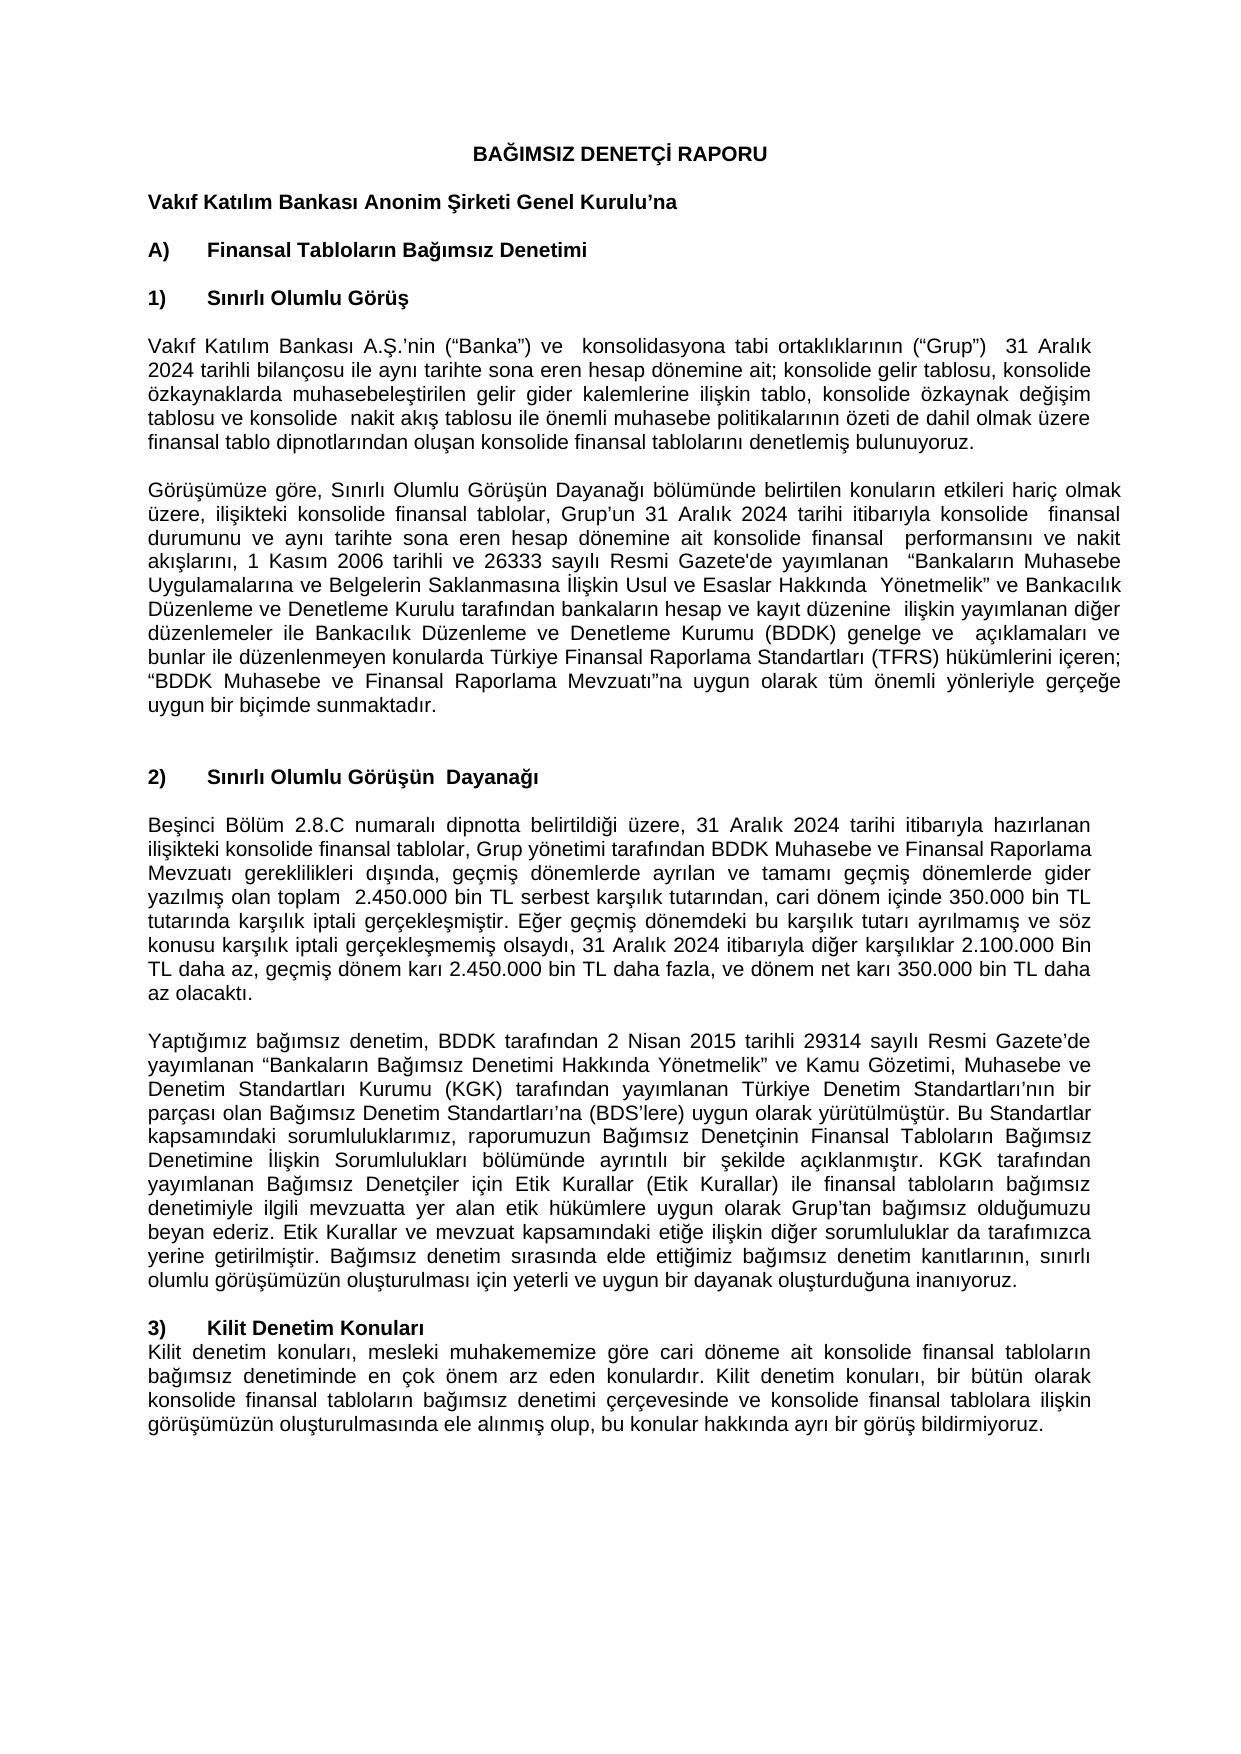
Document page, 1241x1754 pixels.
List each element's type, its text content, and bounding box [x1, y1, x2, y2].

text BAĞIMSIZ DENETÇİ RAPORU [148, 142, 1092, 166]
text Vakıf Katılım Bankası Anonim Şirketi Genel Kurulu’na [148, 190, 1092, 214]
list Kilit Denetim Konuları [148, 1316, 1092, 1340]
text Yaptığımız bağımsız denetim, BDDK tarafından 2 Nisan 2015 tarihli 29314 sayılı Resmi Gazete’de yayımlanan “Bankaların Bağımsız Denetimi Hakkında Yönetmelik” ve Kamu Gözetimi, Muhasebe ve Denetim Standartları Kurumu (KGK) tarafından yayımlanan Türkiye Denetim Standartları’nın bir parçası olan Bağımsız Denetim Standartları’na (BDS’lere) uygun olarak yürütülmüştür. Bu Standartlar kapsamındaki sorumluluklarımız, raporumuzun Bağımsız Denetçinin Finansal Tabloların Bağımsız Denetimine İlişkin Sorumlulukları bölümünde ayrıntılı bir şekilde açıklanmıştır. KGK tarafından yayımlanan Bağımsız Denetçiler için Etik Kurallar (Etik Kurallar) ile finansal tabloların bağımsız denetimiyle ilgili mevzuatta yer alan etik hükümlere uygun olarak Grup’tan bağımsız olduğumuzu beyan ederiz. Etik Kurallar ve mevzuat kapsamındaki etiğe ilişkin diğer sorumluluklar da tarafımızca yerine getirilmiştir. Bağımsız denetim sırasında elde ettiğimiz bağımsız denetim kanıtlarının, sınırlı olumlu görüşümüzün oluşturulması için yeterli ve uygun bir dayanak oluşturduğuna inanıyoruz. [148, 1028, 1092, 1292]
text Beşinci Bölüm 2.8.C numaralı dipnotta belirtildiği üzere, 31 Aralık 2024 tarihi itibarıyla hazırlanan ilişikteki konsolide finansal tablolar, Grup yönetimi tarafından BDDK Muhasebe ve Finansal Raporlama Mevzuatı gereklilikleri dışında, geçmiş dönemlerde ayrılan ve tamamı geçmiş dönemlerde gider yazılmış olan toplam 2.450.000 bin TL serbest karşılık tutarından, cari dönem içinde 350.000 bin TL tutarında karşılık iptali gerçekleşmiştir. Eğer geçmiş dönemdeki bu karşılık tutarı ayrılmamış ve söz konusu karşılık iptali gerçekleşmemiş olsaydı, 31 Aralık 2024 itibarıyla diğer karşılıklar 2.100.000 Bin TL daha az, geçmiş dönem karı 2.450.000 bin TL daha fazla, ve dönem net karı 350.000 bin TL daha az olacaktı. [148, 813, 1092, 1004]
text A) Finansal Tabloların Bağımsız Denetimi [148, 238, 1092, 262]
text Vakıf Katılım Bankası A.Ş.’nin (“Banka”) ve konsolidasyona tabi ortaklıklarının (“Grup”) 31 Aralık 2024 tarihli bilançosu ile aynı tarihte sona eren hesap dönemine ait; konsolide gelir tablosu, konsolide özkaynaklarda muhasebeleştirilen gelir gider kalemlerine ilişkin tablo, konsolide özkaynak değişim tablosu ve konsolide nakit akış tablosu ile önemli muhasebe politikalarının özeti de dahil olmak üzere finansal tablo dipnotlarından oluşan konsolide finansal tablolarını denetlemiş bulunuyoruz. [148, 334, 1092, 453]
text Kilit denetim konuları, mesleki muhakememize göre cari döneme ait konsolide finansal tabloların bağımsız denetiminde en çok önem arz eden konulardır. Kilit denetim konuları, bir bütün olarak konsolide finansal tabloların bağımsız denetimi çerçevesinde ve konsolide finansal tablolara ilişkin görüşümüzün oluşturulmasında ele alınmış olup, bu konular hakkında ayrı bir görüş bildirmiyoruz. [148, 1340, 1092, 1436]
list Sınırlı Olumlu Görüş [148, 286, 1092, 310]
list Sınırlı Olumlu Görüşün Dayanağı [148, 765, 1092, 789]
text Görüşümüze göre, Sınırlı Olumlu Görüşün Dayanağı bölümünde belirtilen konuların etkileri hariç olmak üzere, ilişikteki konsolide finansal tablolar, Grup’un 31 Aralık 2024 tarihi itibarıyla konsolide finansal durumunu ve aynı tarihte sona eren hesap dönemine ait konsolide finansal performansını ve nakit akışlarını, 1 Kasım 2006 tarihli ve 26333 sayılı Resmi Gazete'de yayımlanan “Bankaların Muhasebe Uygulamalarına ve Belgelerin Saklanmasına İlişkin Usul ve Esaslar Hakkında Yönetmelik” ve Bankacılık Düzenleme ve Denetleme Kurulu tarafından bankaların hesap ve kayıt düzenine ilişkin yayımlanan diğer düzenlemeler ile Bankacılık Düzenleme ve Denetleme Kurumu (BDDK) genelge ve açıklamaları ve bunlar ile düzenlenmeyen konularda Türkiye Finansal Raporlama Standartları (TFRS) hükümlerini içeren; “BDDK Muhasebe ve Finansal Raporlama Mevzuatı”na uygun olarak tüm önemli yönleriyle gerçeğe uygun bir biçimde sunmaktadır. [148, 477, 1122, 717]
